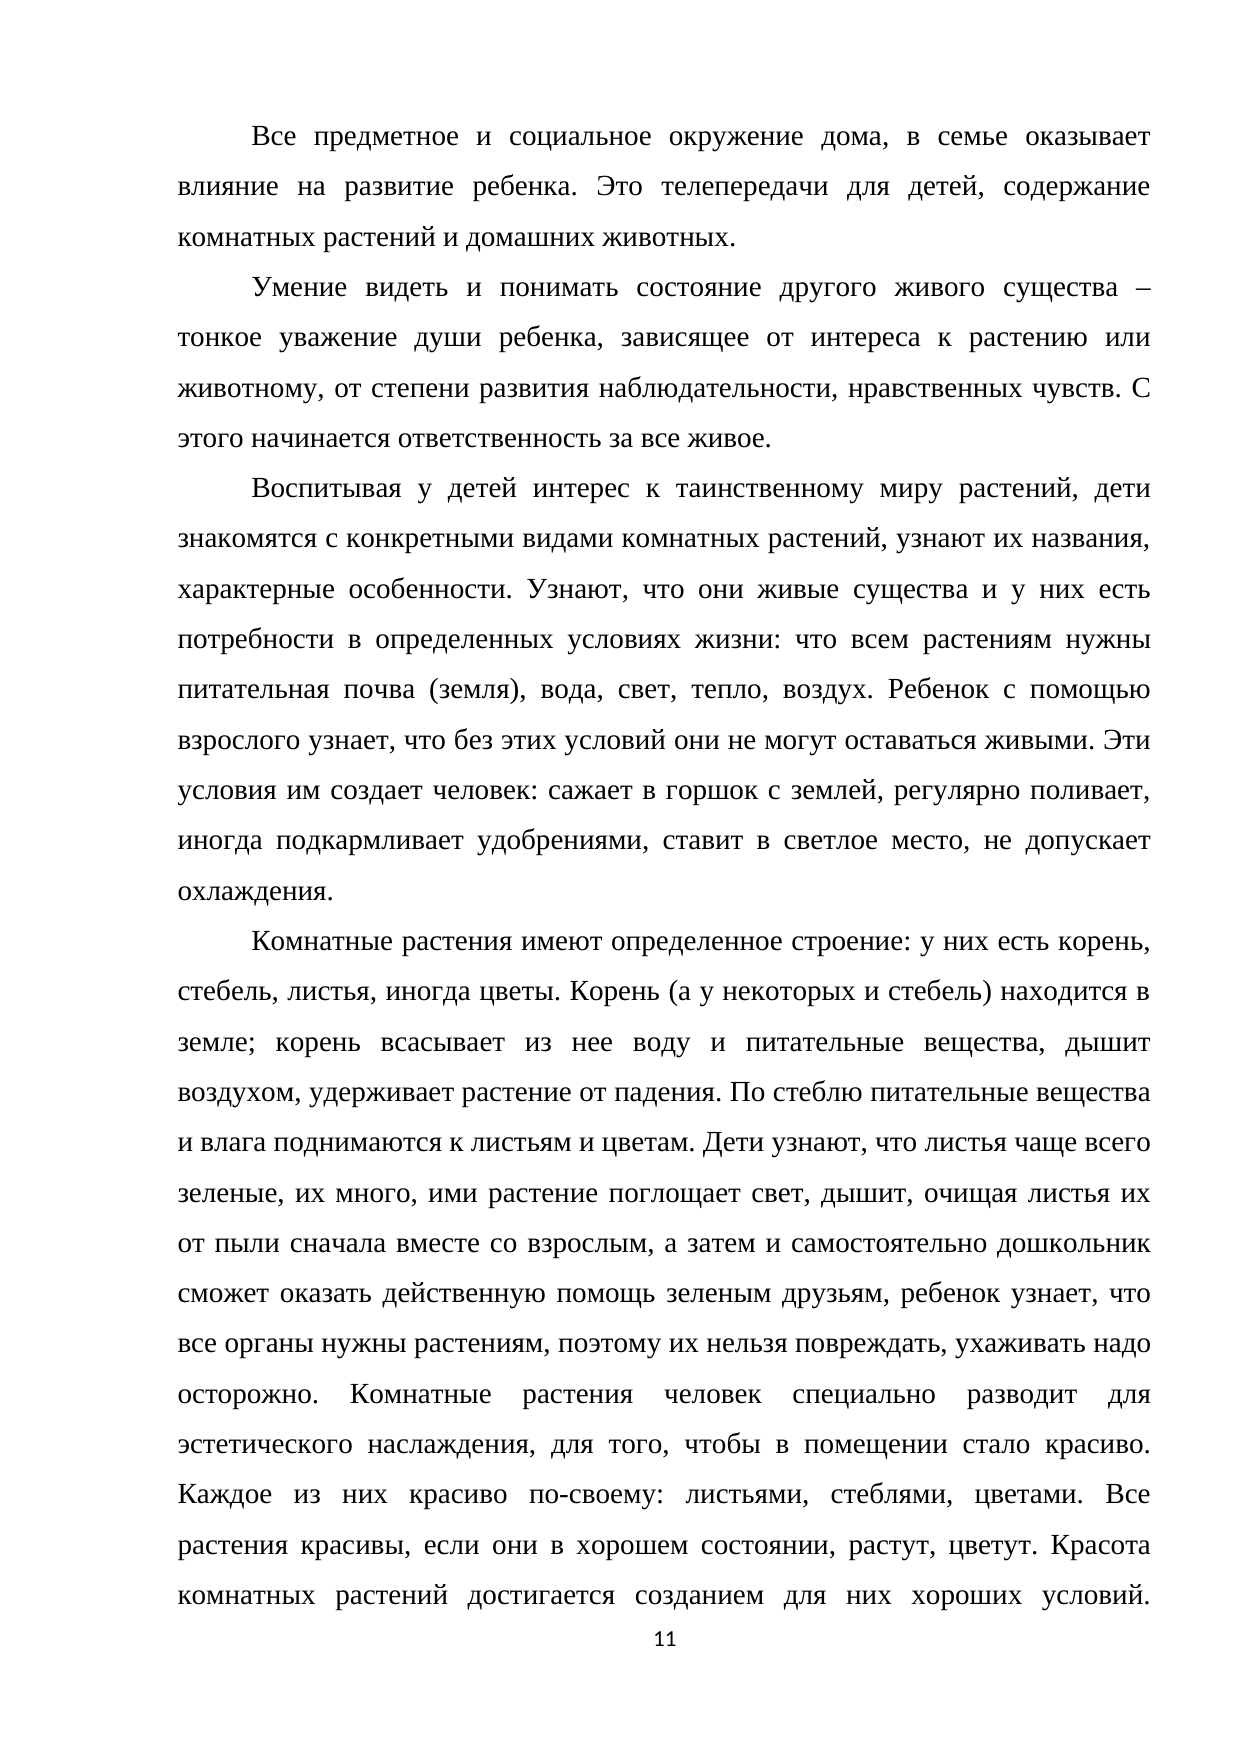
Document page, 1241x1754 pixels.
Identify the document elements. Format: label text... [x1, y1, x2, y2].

text Все предметное и социальное окружение дома, в семье оказывает влияние на развитие ребенка. Это телепередачи для детей, содержание комнатных растений и домашних животных. [177, 118, 1152, 252]
text Воспитывая у детей интерес к таинственному миру растений, дети знакомятся с конкретными видами комнатных растений, узнают их названия, характерные особенности. Узнают, что они живые существа и у них есть потребности в определенных условиях жизни: что всем растениям нужны питательная почва (земля), вода, свет, тепло, воздух. Ребенок с помощью взрослого узнает, что без этих условий они не могут оставаться живыми. Эти условия им создает человек: сажает в горшок с землей, регулярно поливает, иногда подкармливает удобрениями, ставит в светлое место, не допускает охлаждения. [177, 470, 1152, 906]
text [177, 923, 1152, 1611]
text Умение видеть и понимать состояние другого живого существа – тонкое уважение души ребенка, зависящее от интереса к растению или животному, от степени развития наблюдательности, нравственных чувств. С этого начинается ответственность за все живое. [177, 269, 1152, 453]
